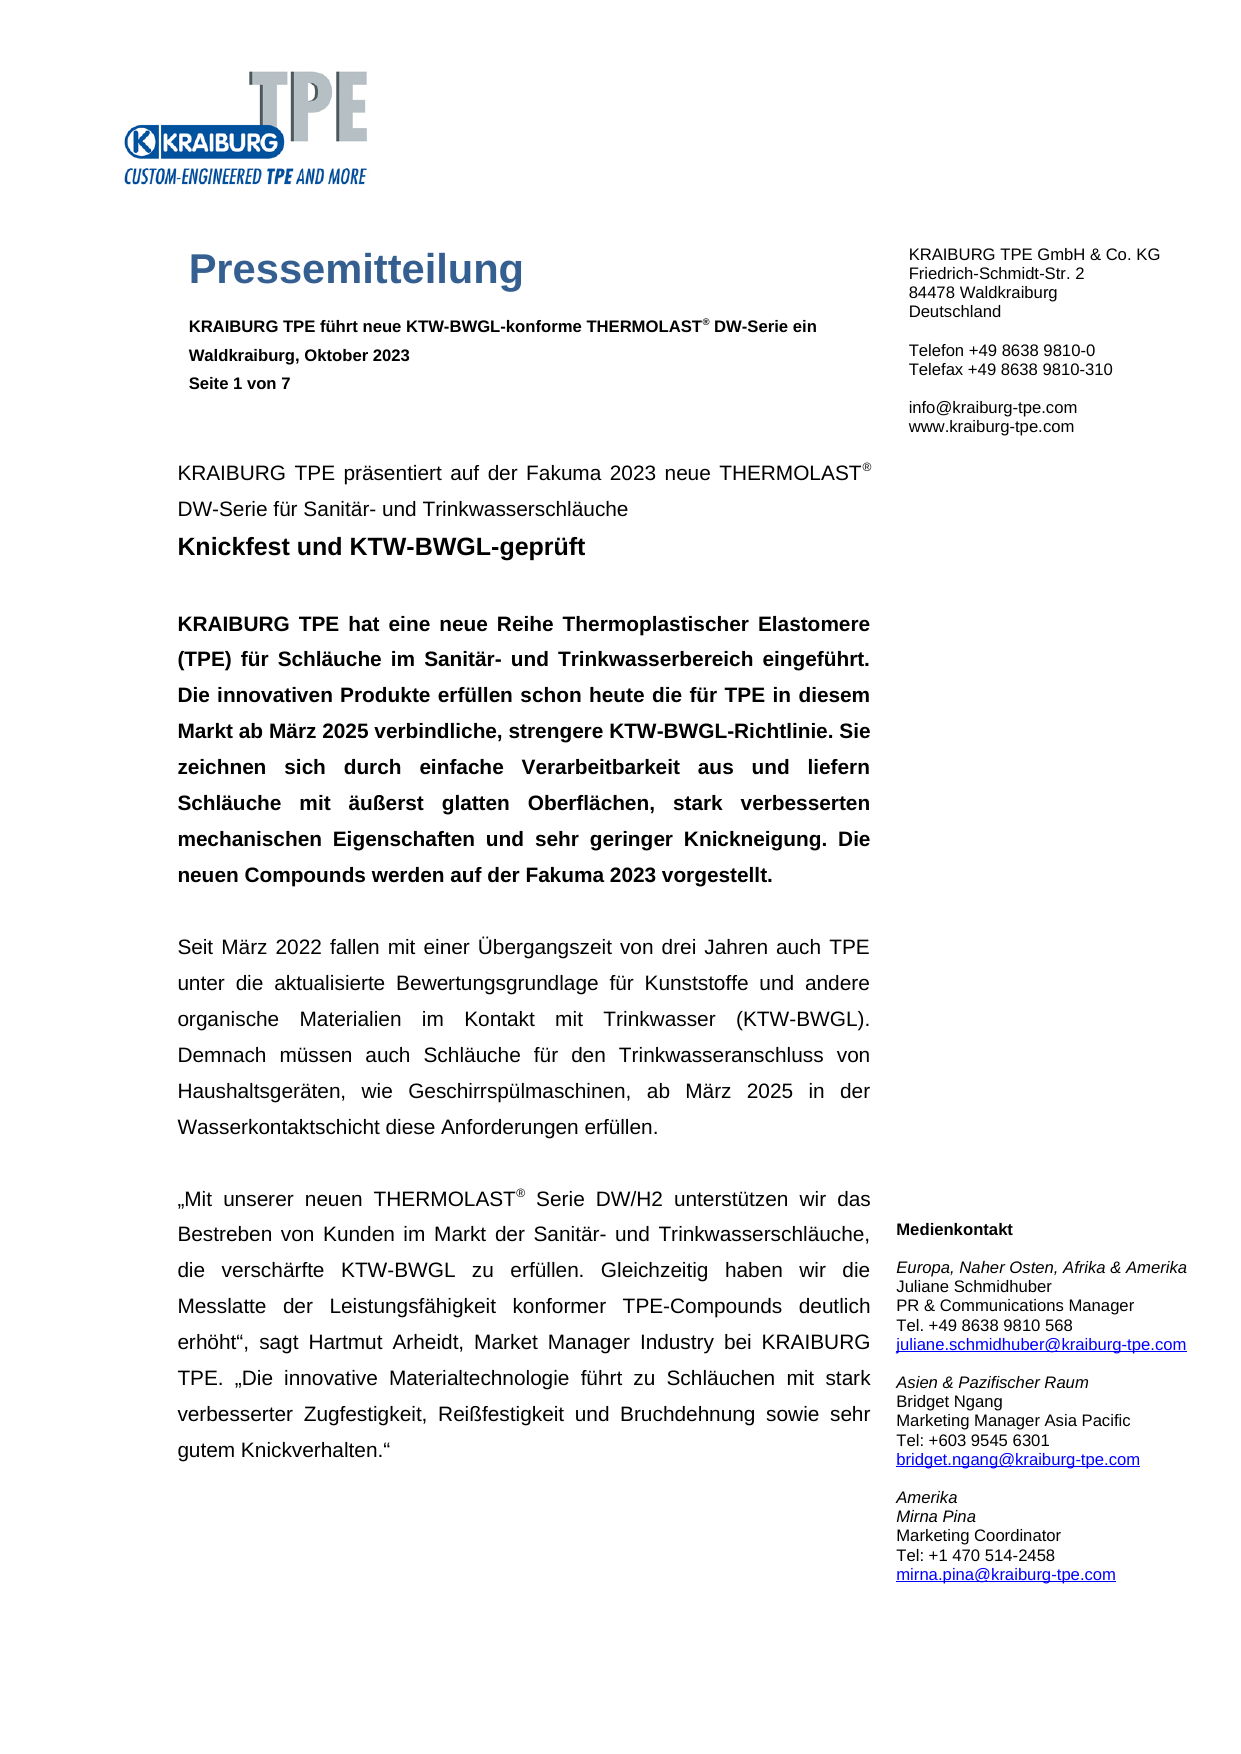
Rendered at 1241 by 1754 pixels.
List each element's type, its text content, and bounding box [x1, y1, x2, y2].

text KRAIBURG TPE präsentiert auf der Fakuma 2023 neue THERMOLAST® DW-Serie für Sanitär- und Trinkwasserschläuche [177, 460, 871, 520]
text Knickfest und KTW-BWGL-geprüft [177, 532, 871, 561]
text KRAIBURG TPE hat eine neue Reihe Thermoplastischer Elastomere (TPE) für Schläuche im Sanitär- und Trinkwasserbereich eingeführt. Die innovativen Produkte erfüllen schon heute die für TPE in diesem Markt ab März 2025 verbindliche, strengere KTW-BWGL-Richtlinie. Sie zeichnen sich durch einfache Verarbeitbarkeit aus und liefern Schläuche mit äußerst glatten Oberflächen, stark verbesserten mechanischen Eigenschaften und sehr geringer Knickneigung. Die neuen Compounds werden auf der Fakuma 2023 vorgestellt. [177, 611, 871, 887]
picture [112, 55, 379, 200]
text Seit März 2022 fallen mit einer Übergangszeit von drei Jahren auch TPE unter die aktualisierte Bewertungsgrundlage für Kunststoffe und andere organische Materialien im Kontakt mit Trinkwasser (KTW-BWGL). Demnach müssen auch Schläuche für den Trinkwasseranschluss von Haushaltsgeräten, wie Geschirrspülmaschinen, ab März 2025 in der Wasserkontaktschicht diese Anforderungen erfüllen. [177, 935, 871, 1138]
text „Mit unserer neuen THERMOLAST® Serie DW/H2 unterstützen wir das Bestreben von Kunden im Markt der Sanitär- und Trinkwasserschläuche, die verschärfte KTW-BWGL zu erfüllen. Gleichzeitig haben wir die Messlatte der Leistungsfähigkeit konformer TPE-Compounds deutlich erhöht“, sagt Hartmut Arheidt, Market Manager Industry bei KRAIBURG TPE. „Die innovative Materialtechnologie führt zu Schläuchen mit stark verbesserter Zugfestigkeit, Reißfestigkeit und Bruchdehnung sowie sehr gutem Knickverhalten.“ [177, 1186, 871, 1462]
